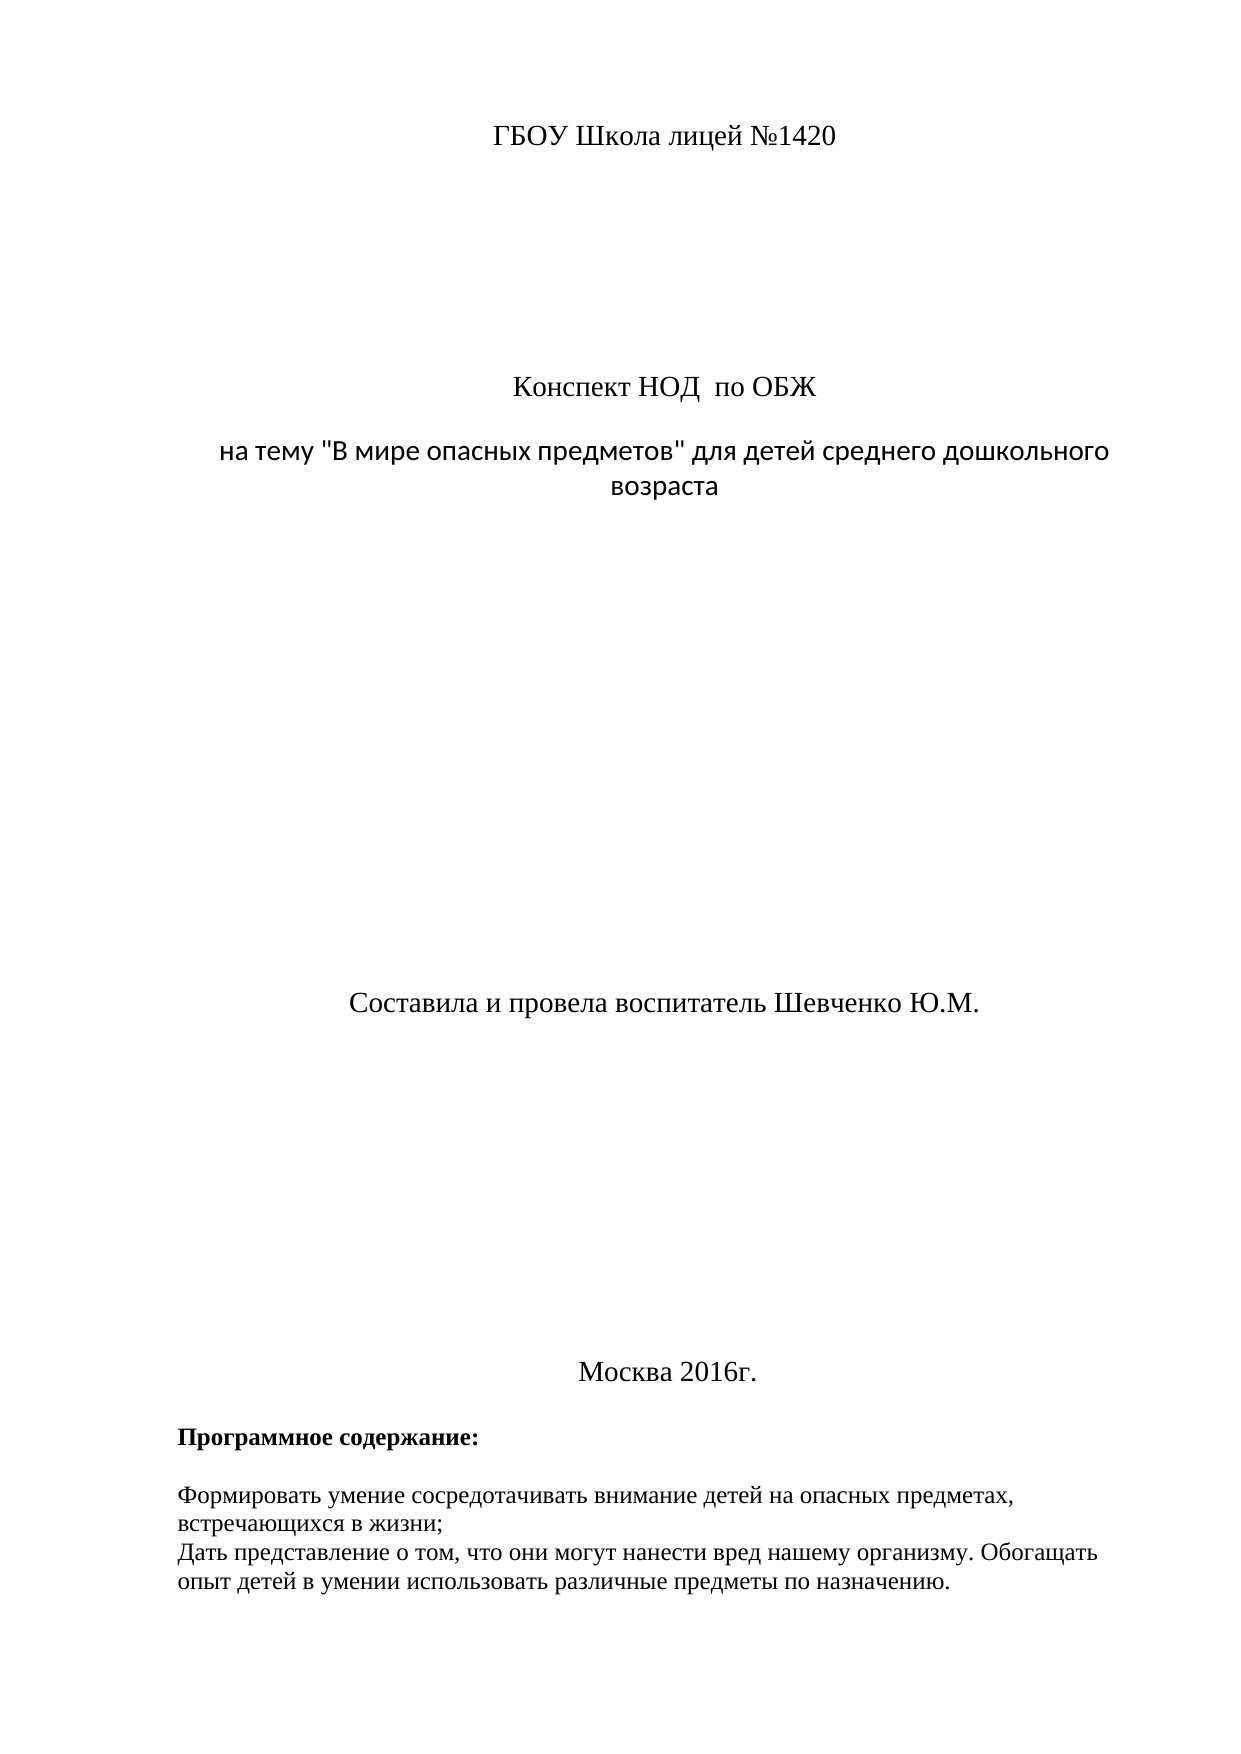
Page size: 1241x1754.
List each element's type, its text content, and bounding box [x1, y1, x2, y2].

text Конспект НОД по ОБЖ [177, 369, 1152, 402]
text ГБОУ Школа лицей №1420 [177, 118, 1152, 152]
text Дать представление о том, что они могут нанести вред нашему организму. Обогащать опыт детей в умении использовать различные предметы по назначению. [177, 1537, 1152, 1595]
text Москва 2016г. [177, 1354, 1152, 1387]
text на тему "В мире опасных предметов" для детей среднего дошкольного возраста [177, 432, 1152, 503]
text Составила и провела воспитатель Шевченко Ю.М. [177, 986, 1152, 1019]
text Формировать умение сосредотачивать внимание детей на опасных предметах, встречающихся в жизни; [177, 1480, 1152, 1537]
text Программное содержание: [177, 1422, 1152, 1451]
